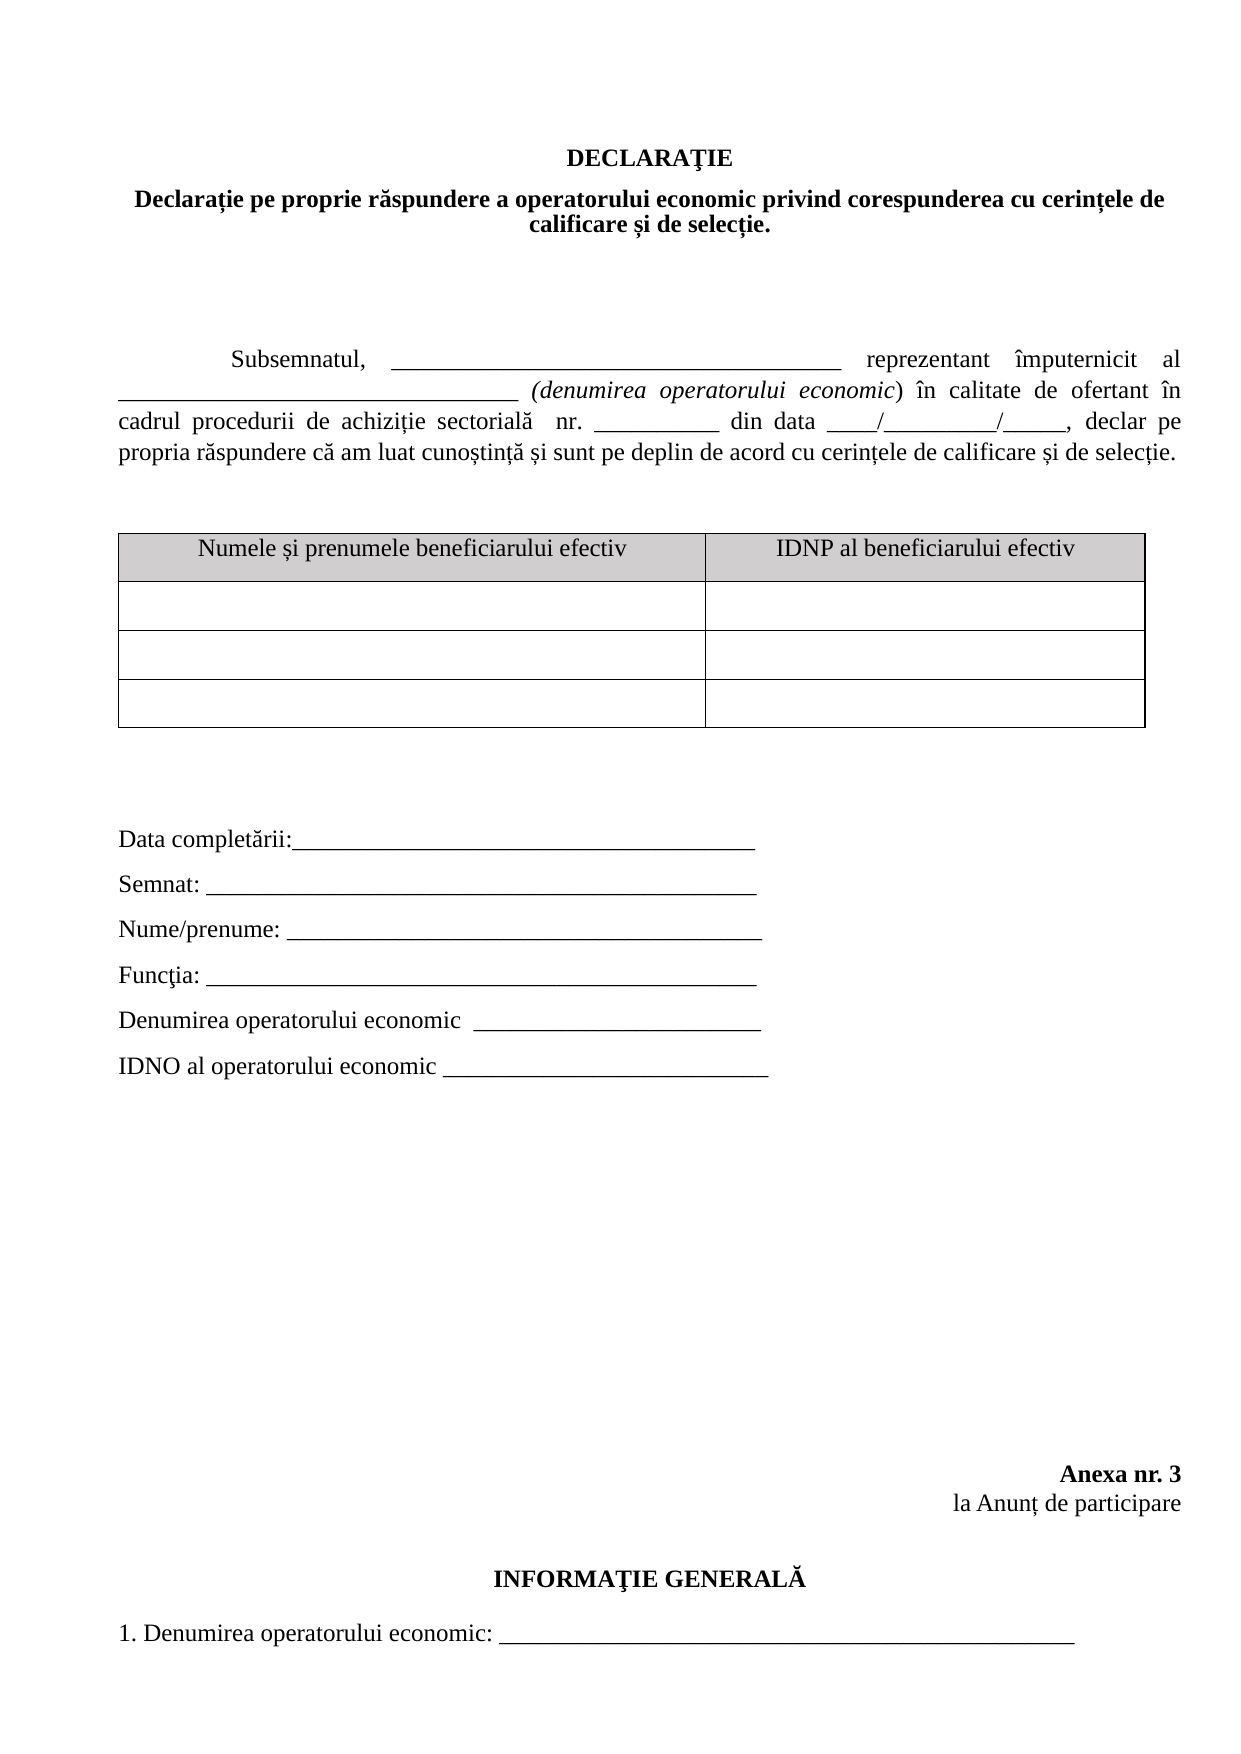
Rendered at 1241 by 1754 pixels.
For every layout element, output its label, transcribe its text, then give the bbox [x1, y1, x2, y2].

table_header Numele și prenumele beneficiarului efectiv [119, 534, 705, 581]
table_cell [119, 582, 705, 630]
text Denumirea operatorului economic _______________________ [118, 1005, 1181, 1034]
text Semnat: ____________________________________________ [118, 869, 1181, 898]
text Declarație pe proprie răspundere a operatorului economic privind corespunderea cu cerințele de calificare și de selecție. [118, 188, 1181, 238]
table_cell [706, 582, 1144, 630]
text DECLARAŢIE [118, 146, 1181, 171]
text Subsemnatul, ____________________________________ reprezentant împuternicit al ________________________________ (denumirea operatorului economic) în calitate de ofertant în cadrul procedurii de achiziție sectorială nr. __________ din data ____/_________/_____, declar pe propria răspundere că am luat cunoștință și sunt pe deplin de acord cu cerințele de calificare și de selecție. [118, 344, 1181, 466]
text 1. Denumirea operatorului economic: ______________________________________________ [118, 1618, 1181, 1647]
table_cell [119, 631, 705, 678]
text IDNO al operatorului economic __________________________ [118, 1051, 1181, 1079]
table_cell [706, 680, 1144, 727]
table_cell [119, 680, 705, 727]
table_cell [706, 631, 1144, 678]
text Nume/prenume: ______________________________________ [118, 914, 1181, 943]
table_header IDNP al beneficiarului efectiv [706, 534, 1144, 581]
text Funcţia: ____________________________________________ [118, 960, 1181, 989]
text Data completării:_____________________________________ [118, 824, 1181, 852]
text INFORMAŢIE GENERALĂ [118, 1564, 1181, 1593]
text Anexa nr. 3 la Anunț de participare [118, 1459, 1181, 1516]
